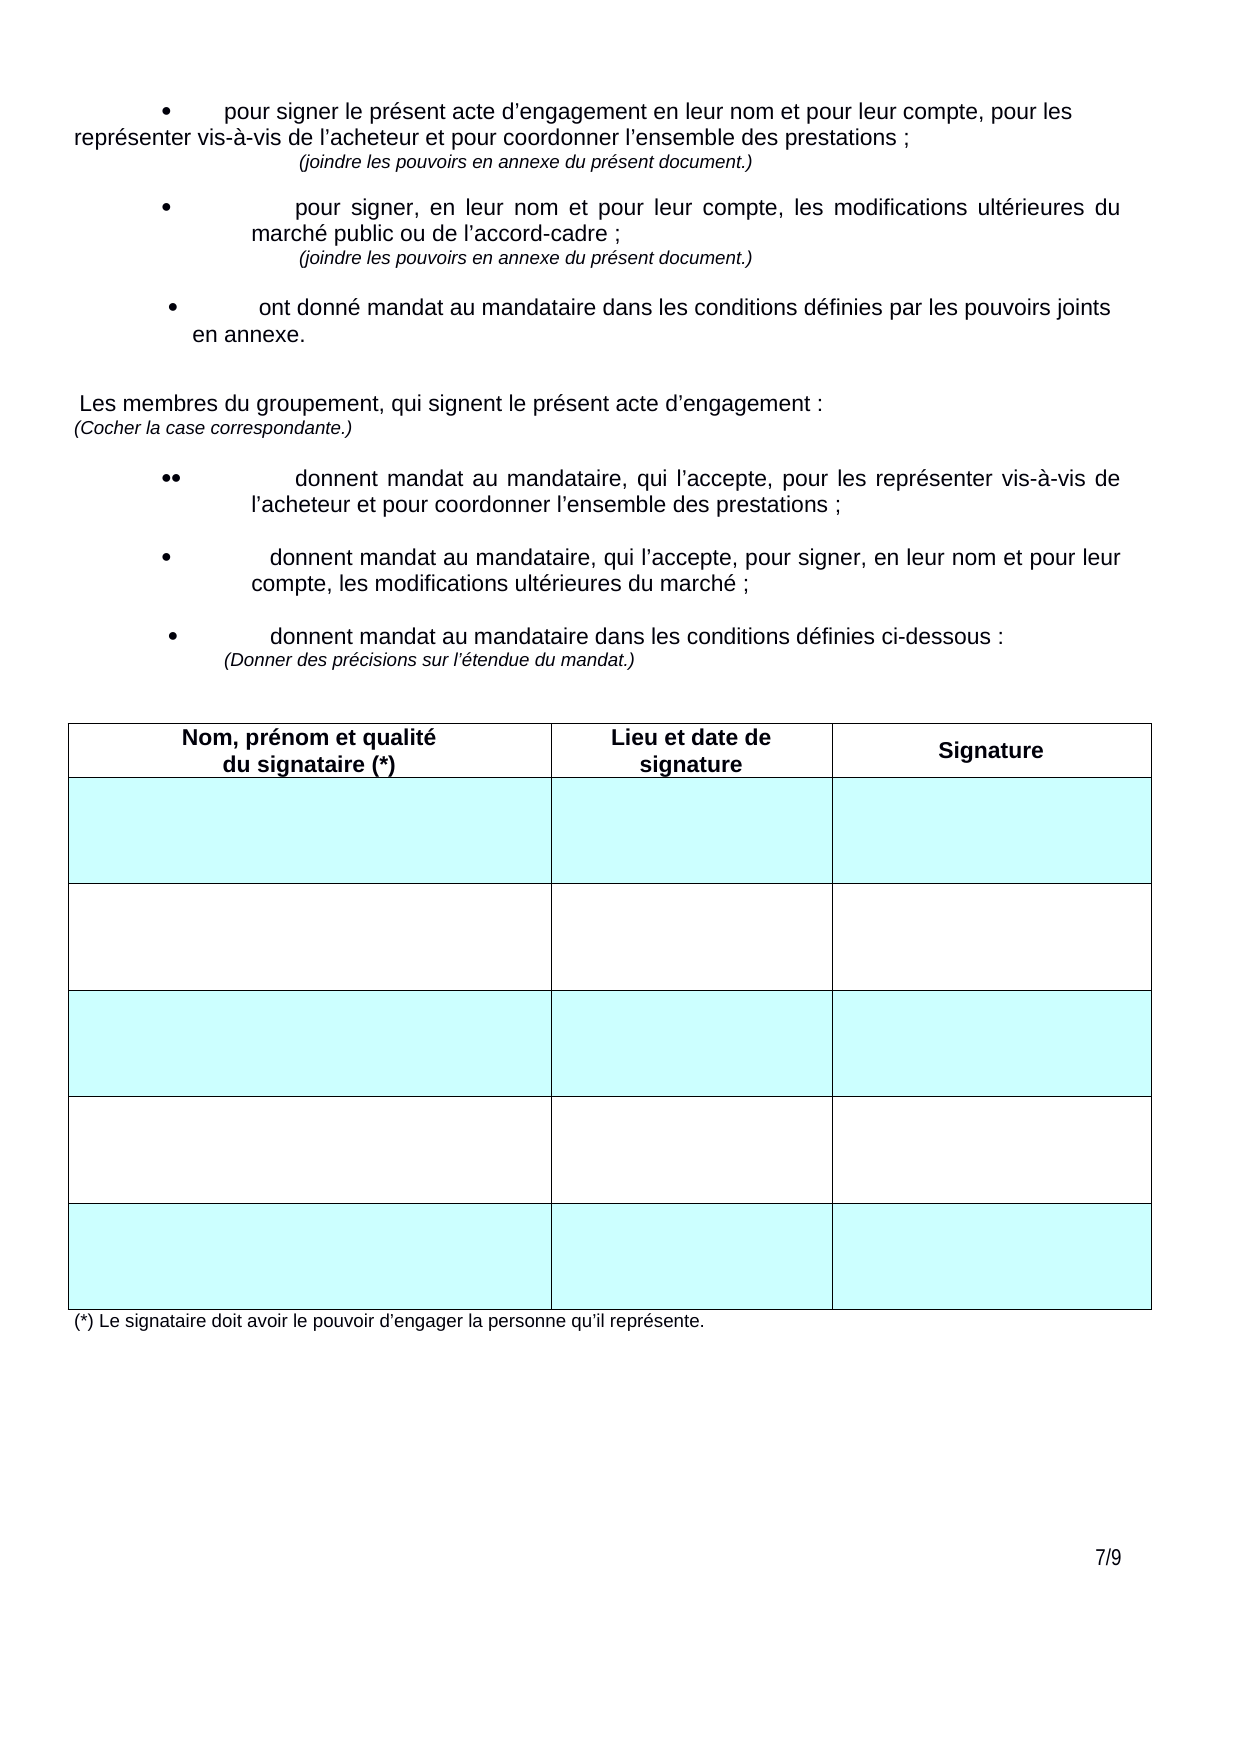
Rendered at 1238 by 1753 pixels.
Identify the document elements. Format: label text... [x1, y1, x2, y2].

table_cell [833, 1097, 1151, 1202]
text  donnent mandat au mandataire dans les conditions définies ci-dessous : [103, 623, 1121, 649]
table_cell [69, 778, 551, 883]
table_cell [833, 778, 1151, 883]
table_cell [552, 991, 832, 1096]
text (Donner des précisions sur l’étendue du mandat.) [103, 649, 1121, 671]
text (*) Le signataire doit avoir le pouvoir d’engager la personne qu’il représente. [74, 1310, 1121, 1331]
table_cell [833, 884, 1151, 990]
table_header Signature [833, 724, 1151, 777]
text (Cocher la case correspondante.) [74, 417, 1121, 438]
text  donnent mandat au mandataire, qui l’accepte, pour les représenter vis-à-vis de l’acheteur et pour coordonner l’ensemble des prestations ; [162, 464, 1121, 517]
text (joindre les pouvoirs en annexe du présent document.) [74, 246, 1121, 268]
text Les membres du groupement, qui signent le présent acte d’engagement : [74, 390, 1121, 417]
text  donnent mandat au mandataire, qui l’accepte, pour signer, en leur nom et pour leur compte, les modifications ultérieures du marché ; [162, 543, 1121, 596]
table_cell [69, 1204, 551, 1309]
text  ont donné mandat au mandataire dans les conditions définies par les pouvoirs joints en annexe. [103, 294, 1121, 347]
table_cell [833, 1204, 1151, 1309]
table_cell [833, 991, 1151, 1096]
table_header Lieu et date de signature [552, 724, 832, 777]
table_cell [552, 778, 832, 883]
table_cell [69, 1097, 551, 1202]
text (joindre les pouvoirs en annexe du présent document.) [74, 151, 1121, 172]
text  pour signer le présent acte d’engagement en leur nom et pour leur compte, pour les représenter vis-à-vis de l’acheteur et pour coordonner l’ensemble des prestations ; [74, 98, 1121, 151]
text  pour signer, en leur nom et pour leur compte, les modifications ultérieures du marché public ou de l’accord-cadre ; [162, 194, 1121, 246]
table_cell [69, 884, 551, 990]
table_cell [69, 991, 551, 1096]
table_header Nom, prénom et qualité du signataire (*) [69, 724, 551, 777]
table_cell [552, 1204, 832, 1309]
table_cell [552, 884, 832, 990]
table_cell [552, 1097, 832, 1202]
